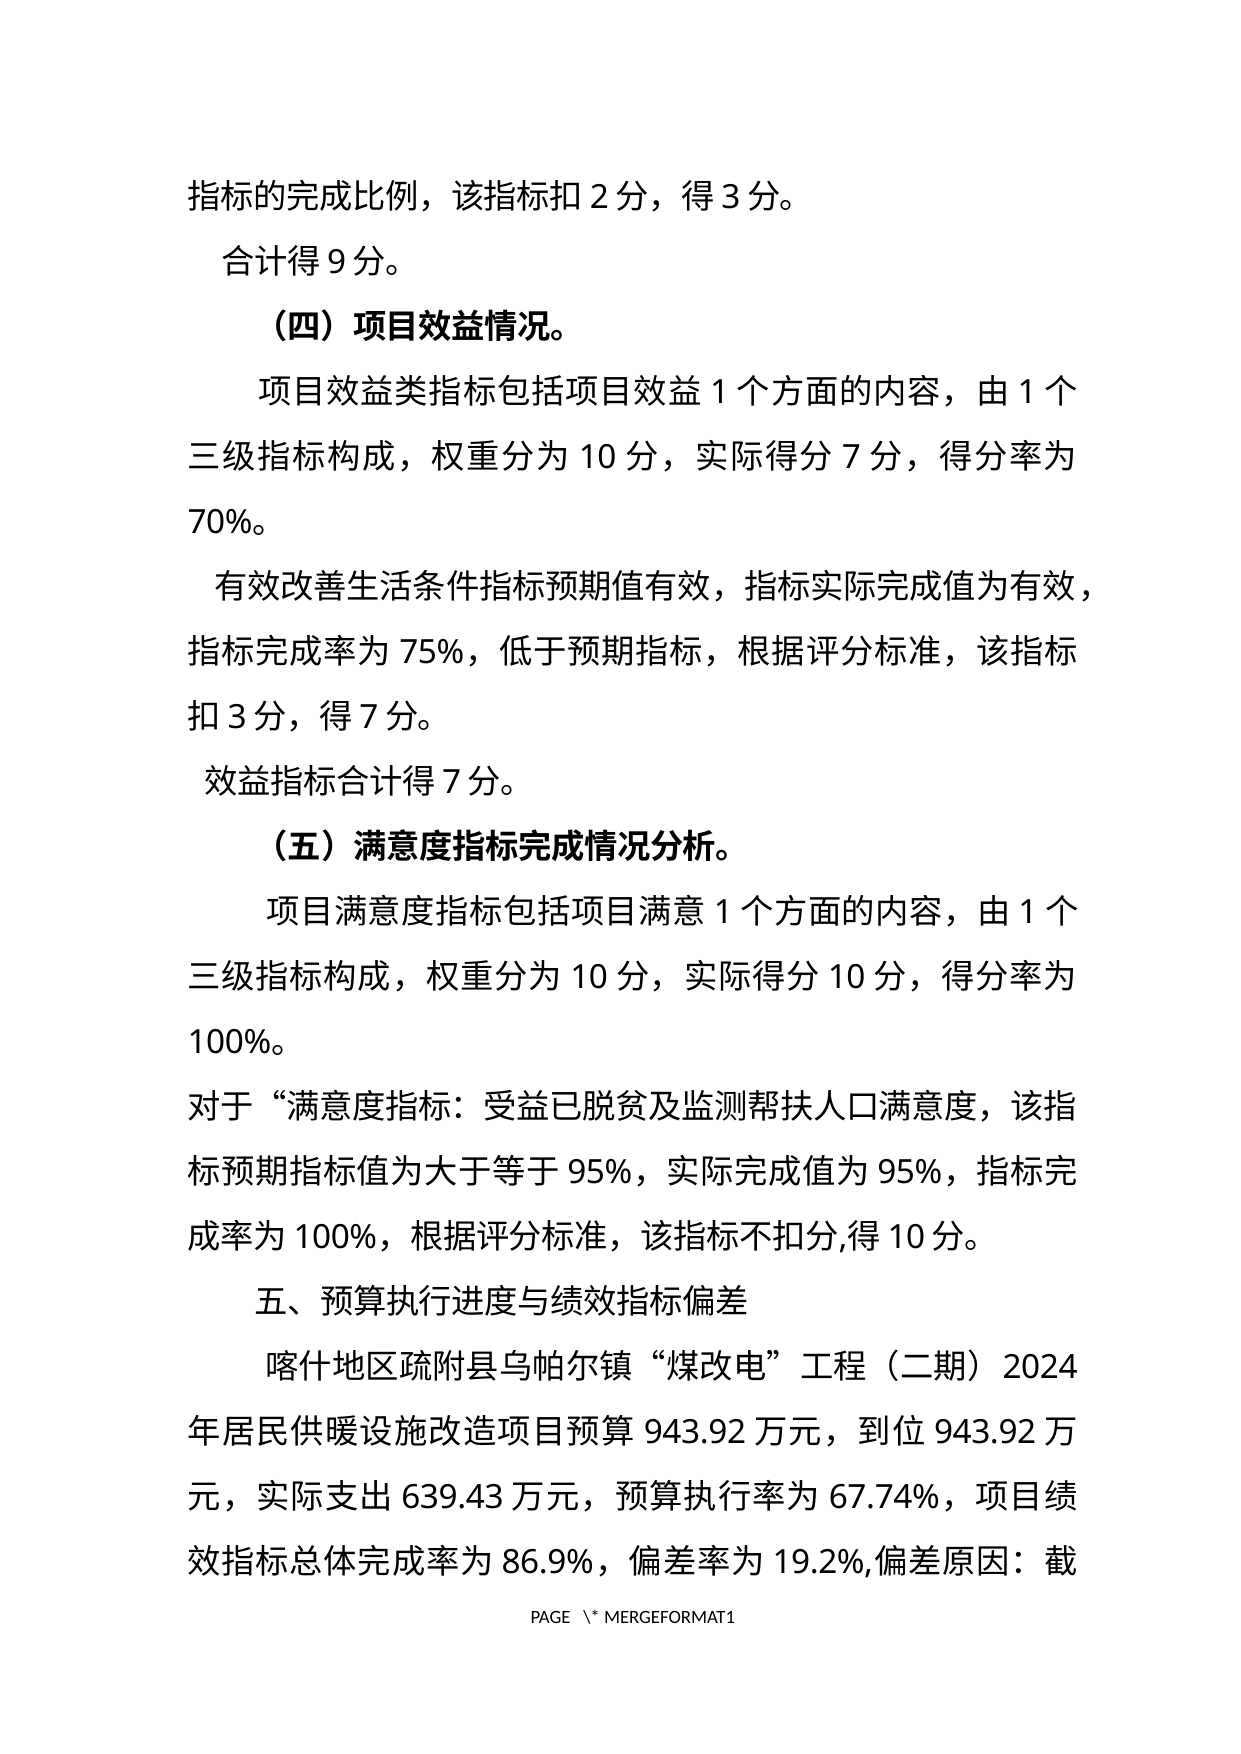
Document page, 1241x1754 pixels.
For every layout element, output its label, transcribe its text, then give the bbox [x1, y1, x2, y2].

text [187, 162, 1078, 292]
text （五）满意度指标完成情况分析。 [187, 812, 1078, 877]
text 项目效益类指标包括项目效益1个方面的内容，由1个三级指标构成，权重分为10分，实际得分7分，得分率为70%。 有效改善生活条件指标预期值有效，指标实际完成值为有效，指标完成率为75%，低于预期指标，根据评分标准，该指标扣3分，得7分。 效益指标合计得7分。 [187, 357, 1078, 812]
text 五、预算执行进度与绩效指标偏差 [187, 1267, 1078, 1332]
text （四）项目效益情况。 [187, 292, 1078, 357]
text 项目满意度指标包括项目满意1个方面的内容，由1个三级指标构成，权重分为10分，实际得分10分，得分率为100%。 对于“满意度指标：受益已脱贫及监测帮扶人口满意度，该指标预期指标值为大于等于95%，实际完成值为95%，指标完成率为100%，根据评分标准，该指标不扣分,得10分。 [187, 877, 1078, 1267]
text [187, 1332, 1078, 1592]
